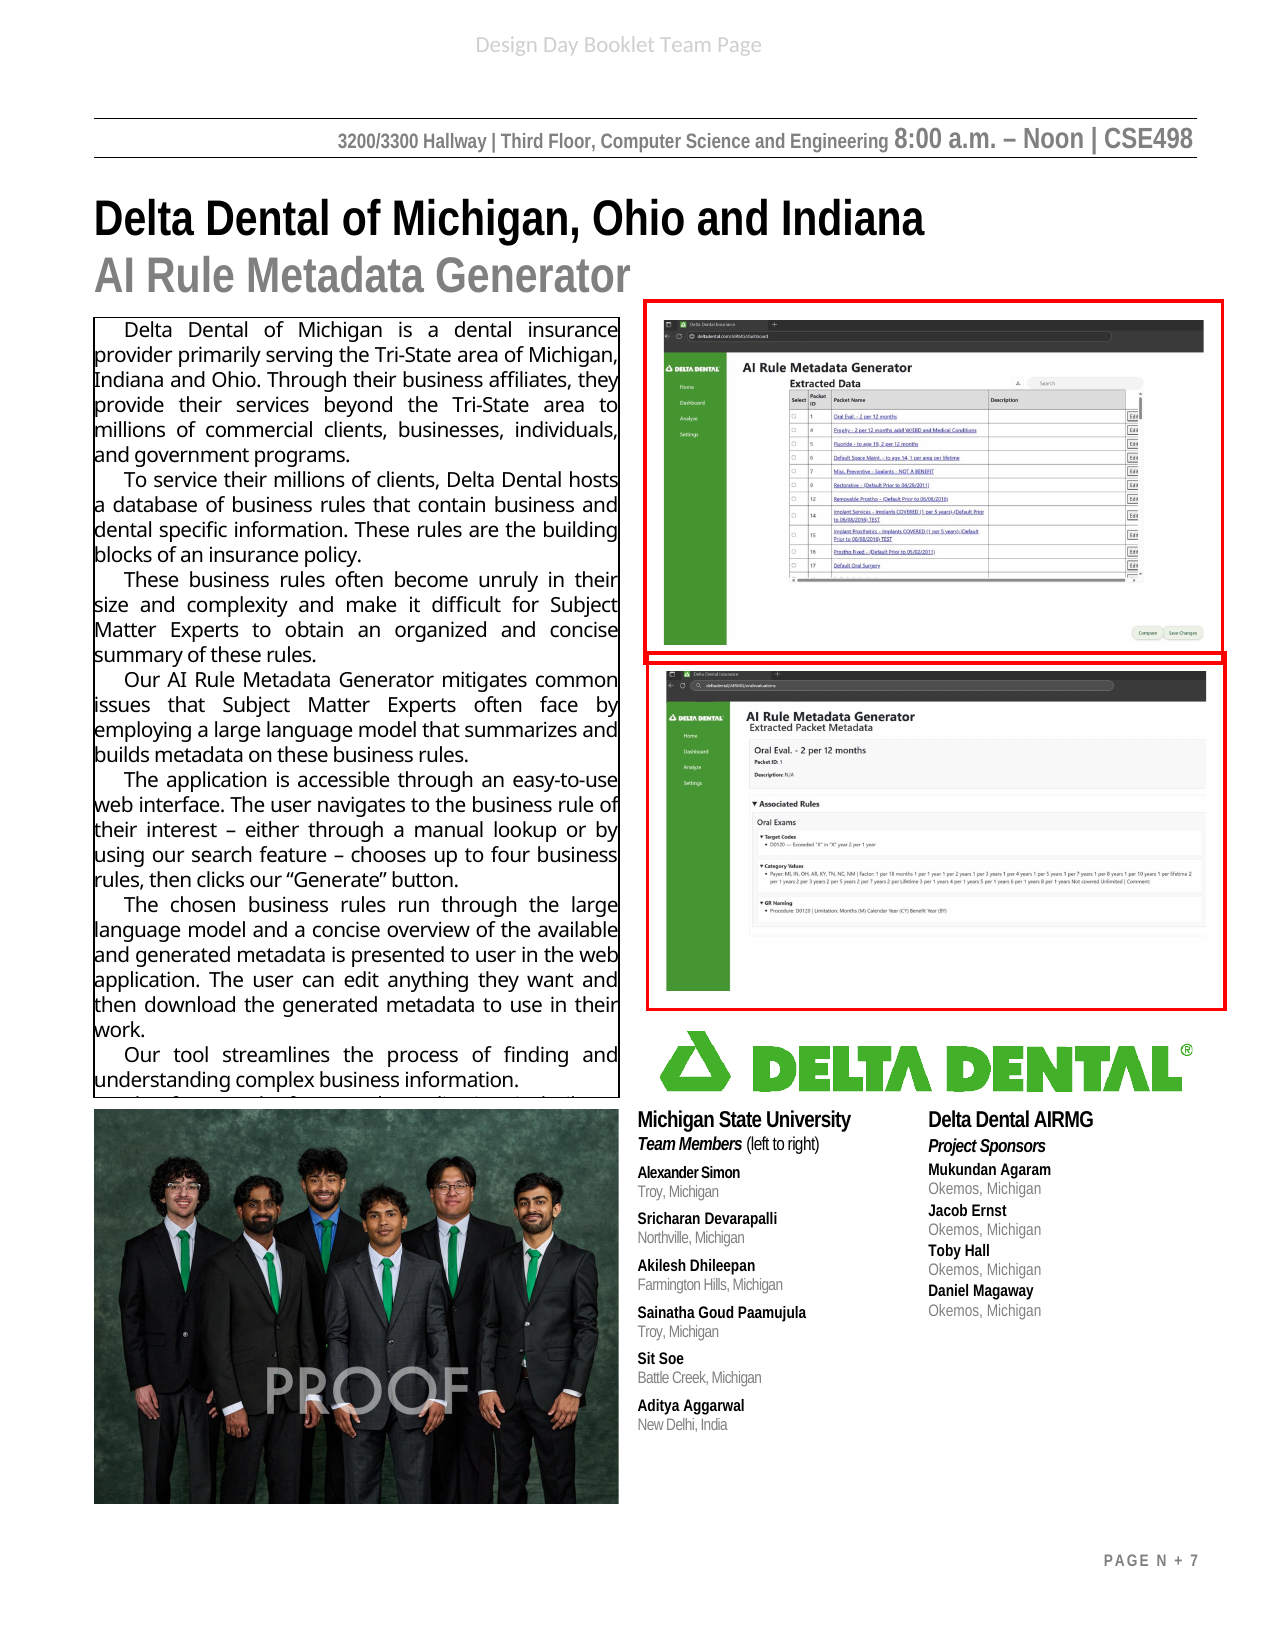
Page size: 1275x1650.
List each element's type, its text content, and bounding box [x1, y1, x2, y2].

picture [663, 320, 1204, 645]
text Design Day Booklet Team Page [37, 30, 1200, 58]
picture [666, 671, 1207, 991]
picture [94, 1109, 619, 1504]
picture [660, 1031, 1193, 1092]
